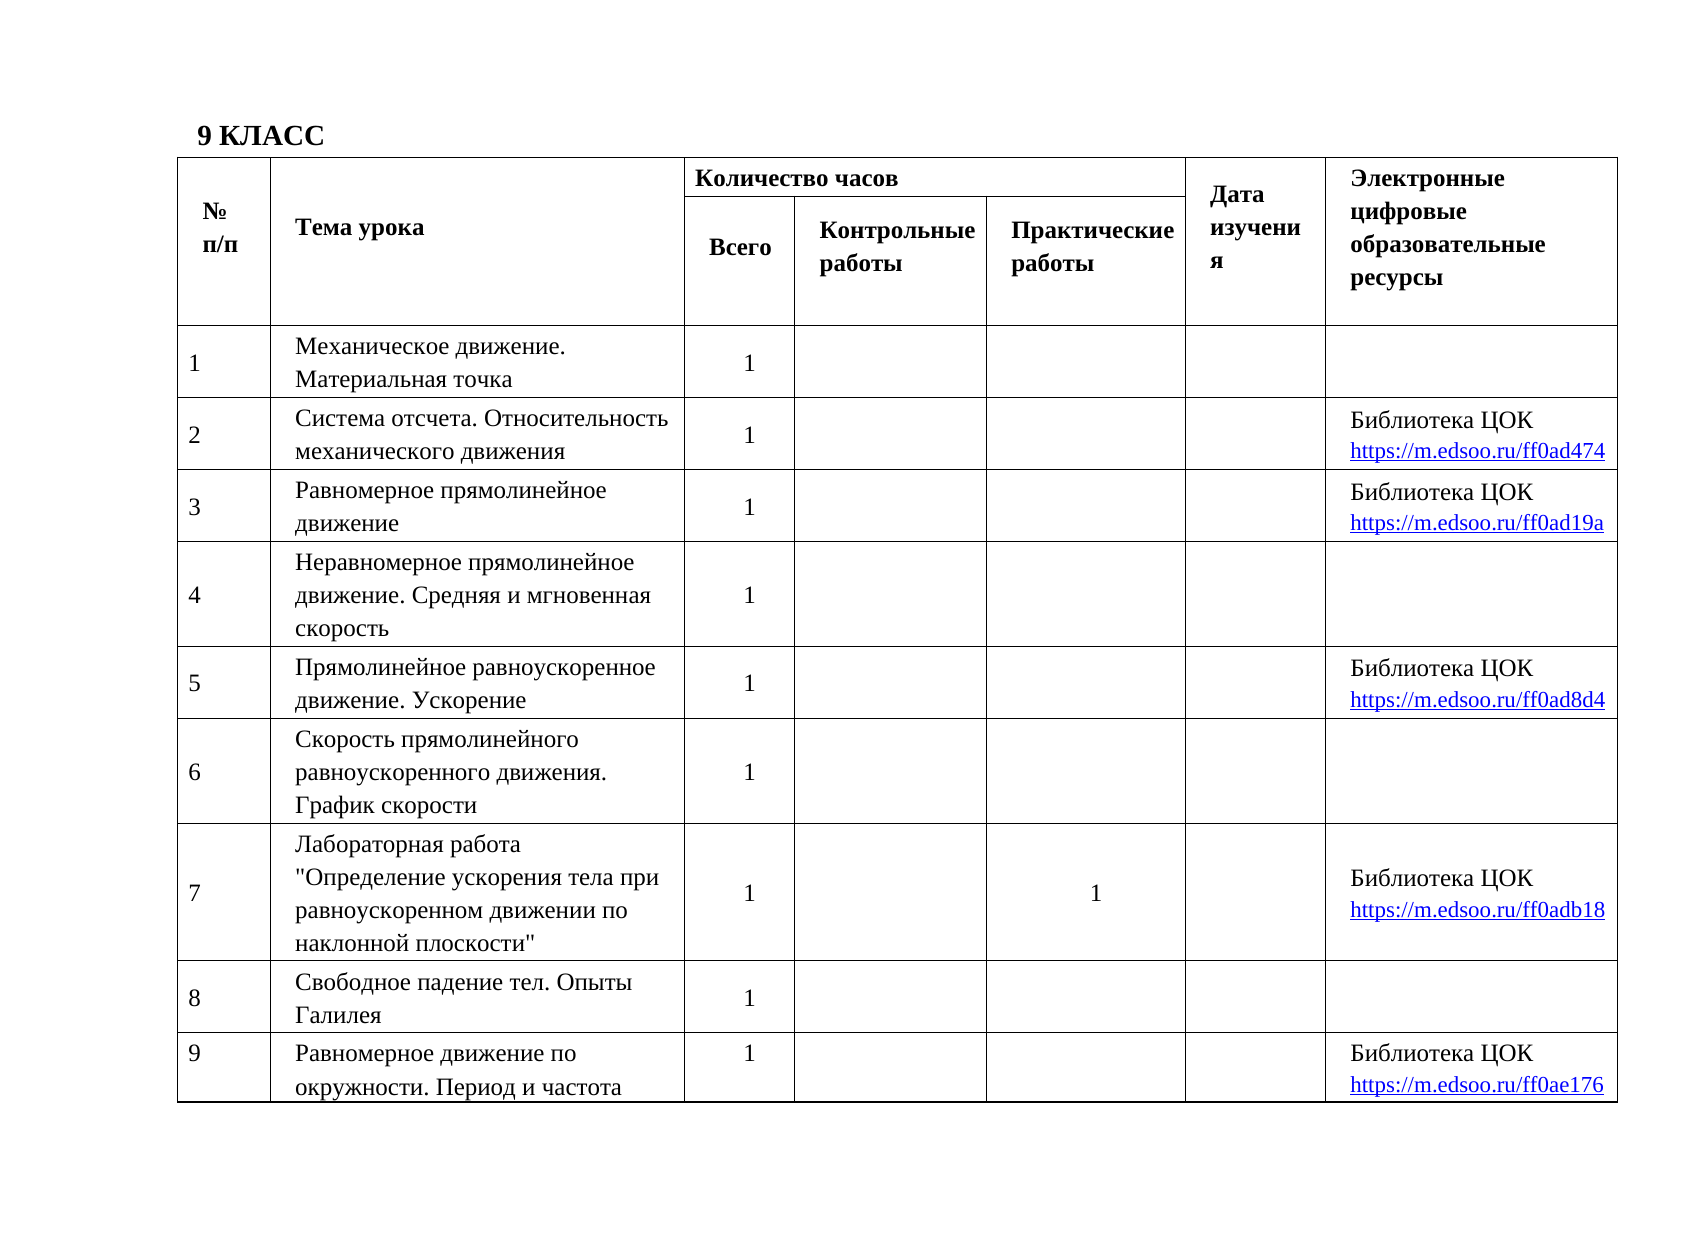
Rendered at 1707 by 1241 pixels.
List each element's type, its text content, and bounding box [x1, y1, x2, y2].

table_cell Неравномерное прямолинейное движение. Средняя и мгновенная скорость [271, 542, 684, 646]
table_cell Свободное падение тел. Опыты Галилея [271, 961, 684, 1032]
table_cell [987, 470, 1185, 541]
table_cell [795, 719, 986, 822]
table_cell [1186, 824, 1325, 960]
table_cell 8 [178, 961, 270, 1032]
table_cell Равномерное прямолинейное движение [271, 470, 684, 541]
table_cell [1186, 647, 1325, 718]
table_cell 1 [987, 824, 1185, 960]
table_cell [987, 719, 1185, 822]
table_cell Библиотека ЦОК https://m.edsoo.ru/ff0ad8d4 [1326, 647, 1617, 718]
table_cell Библиотека ЦОК https://m.edsoo.ru/ff0adb18 [1326, 824, 1617, 960]
table_cell [987, 398, 1185, 469]
table_cell [795, 961, 986, 1032]
table_header № п/п [178, 158, 270, 325]
table_cell Контрольные работы [795, 197, 986, 325]
table_cell 2 [178, 398, 270, 469]
table_cell 4 [178, 542, 270, 646]
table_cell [271, 1033, 684, 1101]
table_cell 1 [685, 542, 794, 646]
table_cell Скорость прямолинейного равноускоренного движения. График скорости [271, 719, 684, 822]
table_cell [987, 961, 1185, 1032]
table_cell [1326, 719, 1617, 822]
table_cell Механическое движение. Материальная точка [271, 326, 684, 397]
table_cell Прямолинейное равноускоренное движение. Ускорение [271, 647, 684, 718]
table_cell 1 [685, 719, 794, 822]
text 9 КЛАСС [190, 118, 1618, 152]
table_cell [1186, 542, 1325, 646]
table_cell 1 [685, 1033, 794, 1101]
table_cell 9 [178, 1033, 270, 1101]
table_cell [1186, 326, 1325, 397]
table_cell 1 [685, 470, 794, 541]
table_header Тема урока [271, 158, 684, 325]
table_cell [1186, 1033, 1325, 1101]
table_cell Библиотека ЦОК https://m.edsoo.ru/ff0ad19a [1326, 470, 1617, 541]
table_cell [1186, 961, 1325, 1032]
table_cell Система отсчета. Относительность механического движения [271, 398, 684, 469]
table_cell 1 [685, 824, 794, 960]
table_cell [795, 542, 986, 646]
table_header Электронные цифровые образовательные ресурсы [1326, 158, 1617, 325]
table_cell Всего [685, 197, 794, 325]
table_cell [795, 398, 986, 469]
table_cell 1 [685, 398, 794, 469]
table_cell Практические работы [987, 197, 1185, 325]
table_cell Библиотека ЦОК https://m.edsoo.ru/ff0ad474 [1326, 398, 1617, 469]
table_cell Лабораторная работа "Определение ускорения тела при равноускоренном движении по наклонной плоскости" [271, 824, 684, 960]
table_cell [1186, 719, 1325, 822]
table_cell [987, 326, 1185, 397]
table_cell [1326, 1033, 1617, 1101]
table_cell 3 [178, 470, 270, 541]
table_cell 1 [685, 326, 794, 397]
table_cell [987, 647, 1185, 718]
table_cell [1326, 326, 1617, 397]
table_cell [1326, 961, 1617, 1032]
table_cell 1 [685, 961, 794, 1032]
table_cell 1 [178, 326, 270, 397]
table_cell 7 [178, 824, 270, 960]
table_cell 5 [178, 647, 270, 718]
table_cell [987, 1033, 1185, 1101]
table_cell [795, 1033, 986, 1101]
table_cell 1 [685, 647, 794, 718]
table_cell [1326, 542, 1617, 646]
table_cell [1186, 470, 1325, 541]
table_cell [795, 824, 986, 960]
table_cell [795, 326, 986, 397]
table_cell [795, 470, 986, 541]
table_cell 6 [178, 719, 270, 822]
table_header Дата изучения [1186, 158, 1325, 325]
table_cell [987, 542, 1185, 646]
table_header Количество часов [685, 158, 1185, 196]
table_cell [1186, 398, 1325, 469]
table_cell [795, 647, 986, 718]
